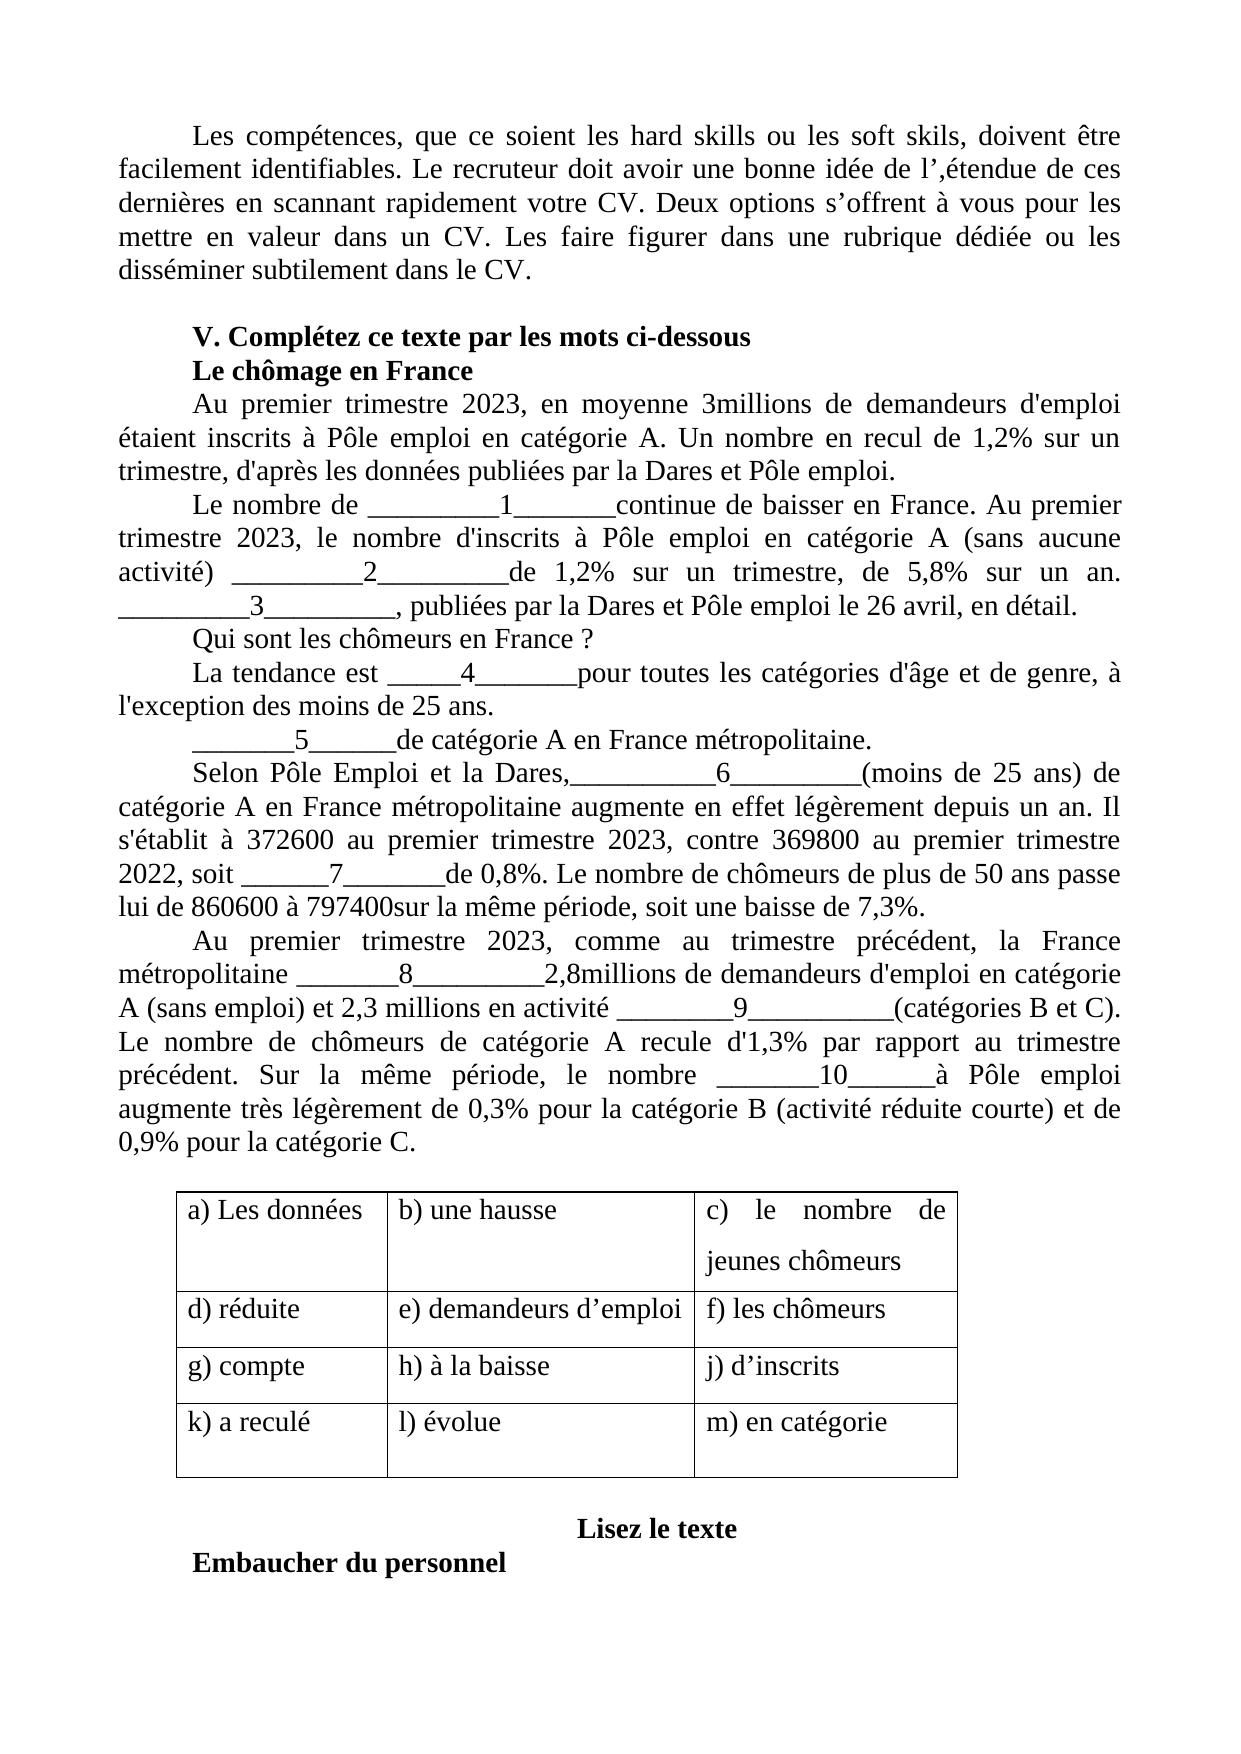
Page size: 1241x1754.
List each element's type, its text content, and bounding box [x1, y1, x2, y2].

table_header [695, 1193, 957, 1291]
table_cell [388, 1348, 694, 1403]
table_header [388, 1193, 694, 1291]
text Embaucher du personnel [118, 1545, 1122, 1579]
text _______5______de catégorie A en France métropolitaine. [118, 722, 1122, 755]
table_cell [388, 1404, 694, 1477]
text Selon Pôle Emploi et la Dares,__________6_________(moins de 25 ans) de catégorie A en France métropolitaine augmente en effet légèrement depuis un an. Il s'établit à 372600 au premier trimestre 2023, contre 369800 au premier trimestre 2022, soit ______7_______de 0,8%. Le nombre de chômeurs de plus de 50 ans passe lui de 860600 à 797400sur la même période, soit une baisse de 7,3%. [118, 755, 1122, 923]
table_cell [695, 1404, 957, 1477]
text Le chômage en France [118, 353, 1122, 386]
text V. Complétez ce texte par les mots ci-dessous [118, 319, 1122, 353]
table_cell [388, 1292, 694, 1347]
text Au premier trimestre 2023, comme au trimestre précédent, la France métropolitaine _______8_________2,8millions de demandeurs d'emploi en catégorie A (sans emploi) et 2,3 millions en activité ________9__________(catégories B et C). Le nombre de chômeurs de catégorie A recule d'1,3% par rapport au trimestre précédent. Sur la même période, le nombre _______10______à Pôle emploi augmente très légèrement de 0,3% pour la catégorie B (activité réduite courte) et de 0,9% pour la catégorie C. [118, 923, 1122, 1158]
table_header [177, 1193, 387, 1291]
text Les compétences, que ce soient les hard skills ou les soft skils, doivent être facilement identifiables. Le recruteur doit avoir une bonne idée de l’,étendue de ces dernières en scannant rapidement votre CV. Deux options s’offrent à vous pour les mettre en valeur dans un CV. Les faire figurer dans une rubrique dédiée ou les disséminer subtilement dans le CV. [118, 118, 1122, 286]
text Qui sont les chômeurs en France ? [118, 621, 1122, 655]
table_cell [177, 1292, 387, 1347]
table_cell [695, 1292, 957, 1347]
text Au premier trimestre 2023, en moyenne 3millions de demandeurs d'emploi étaient inscrits à Pôle emploi en catégorie A. Un nombre en recul de 1,2% sur un trimestre, d'après les données publiées par la Dares et Pôle emploi. [118, 386, 1122, 487]
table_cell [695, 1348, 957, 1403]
text La tendance est _____4_______pour toutes les catégories d'âge et de genre, à l'exception des moins de 25 ans. [118, 655, 1122, 722]
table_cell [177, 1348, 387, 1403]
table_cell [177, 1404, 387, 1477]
text Le nombre de _________1_______continue de baisser en France. Au premier trimestre 2023, le nombre d'inscrits à Pôle emploi en catégorie A (sans aucune activité) _________2_________de 1,2% sur un trimestre, de 5,8% sur un an. _________3_________, publiées par la Dares et Pôle emploi le 26 avril, en détail. [118, 487, 1122, 621]
text Lisez le texte [118, 1512, 1122, 1545]
